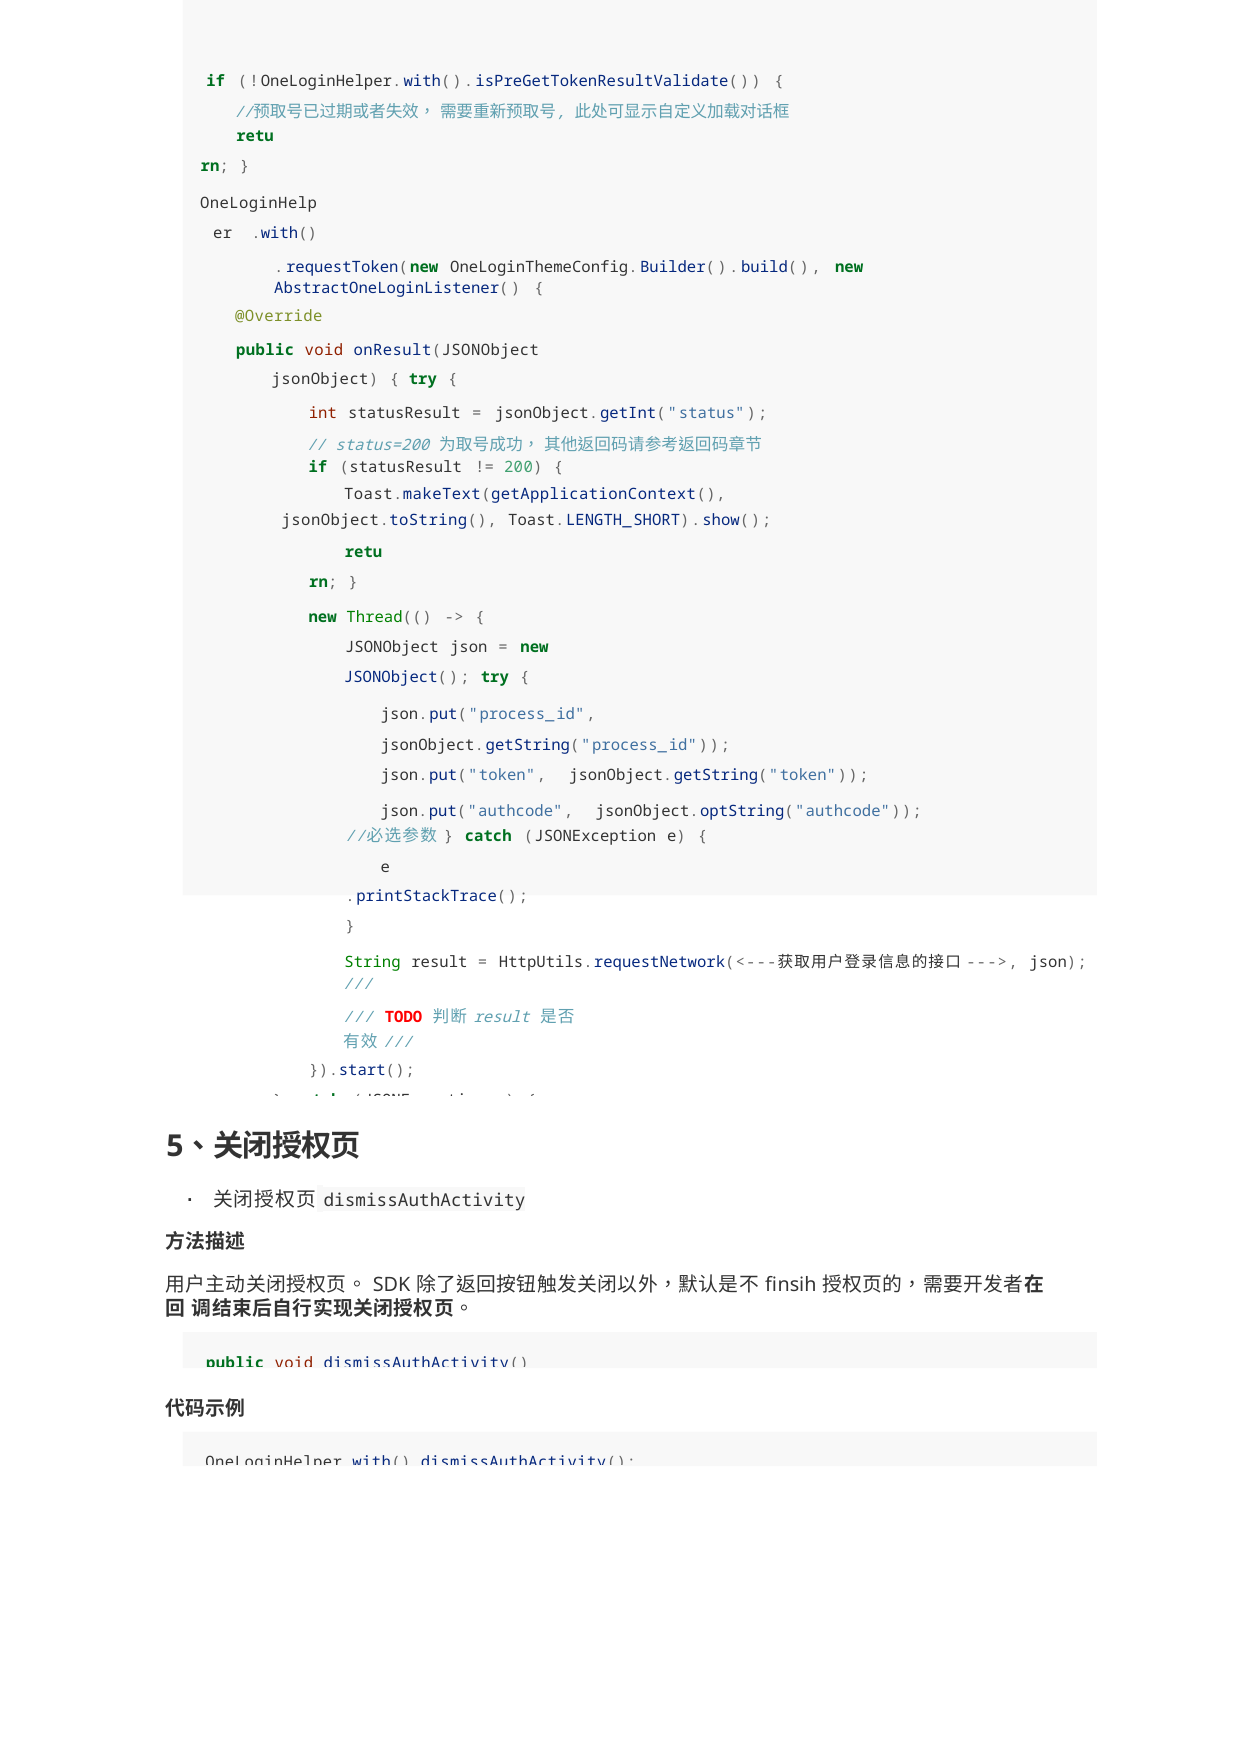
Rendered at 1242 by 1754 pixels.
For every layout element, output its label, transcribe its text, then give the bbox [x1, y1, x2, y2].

text 用户主动关闭授权页。 SDK 除了返回按钮触发关闭以外，默认是不 ﬁnsih 授权页的，需要开发者在回 调结束后自行实现关闭授权页。 [165, 1272, 1063, 1321]
text 代码示例 [165, 1399, 1078, 1419]
text . 关闭授权页 dismissAuthActivity [323, 1185, 1078, 1212]
text 方法描述 [165, 1232, 1078, 1252]
text . 关闭授权页 dismissAuthActivity [186, 1185, 317, 1212]
text 5、关闭授权页 [166, 1132, 1078, 1163]
